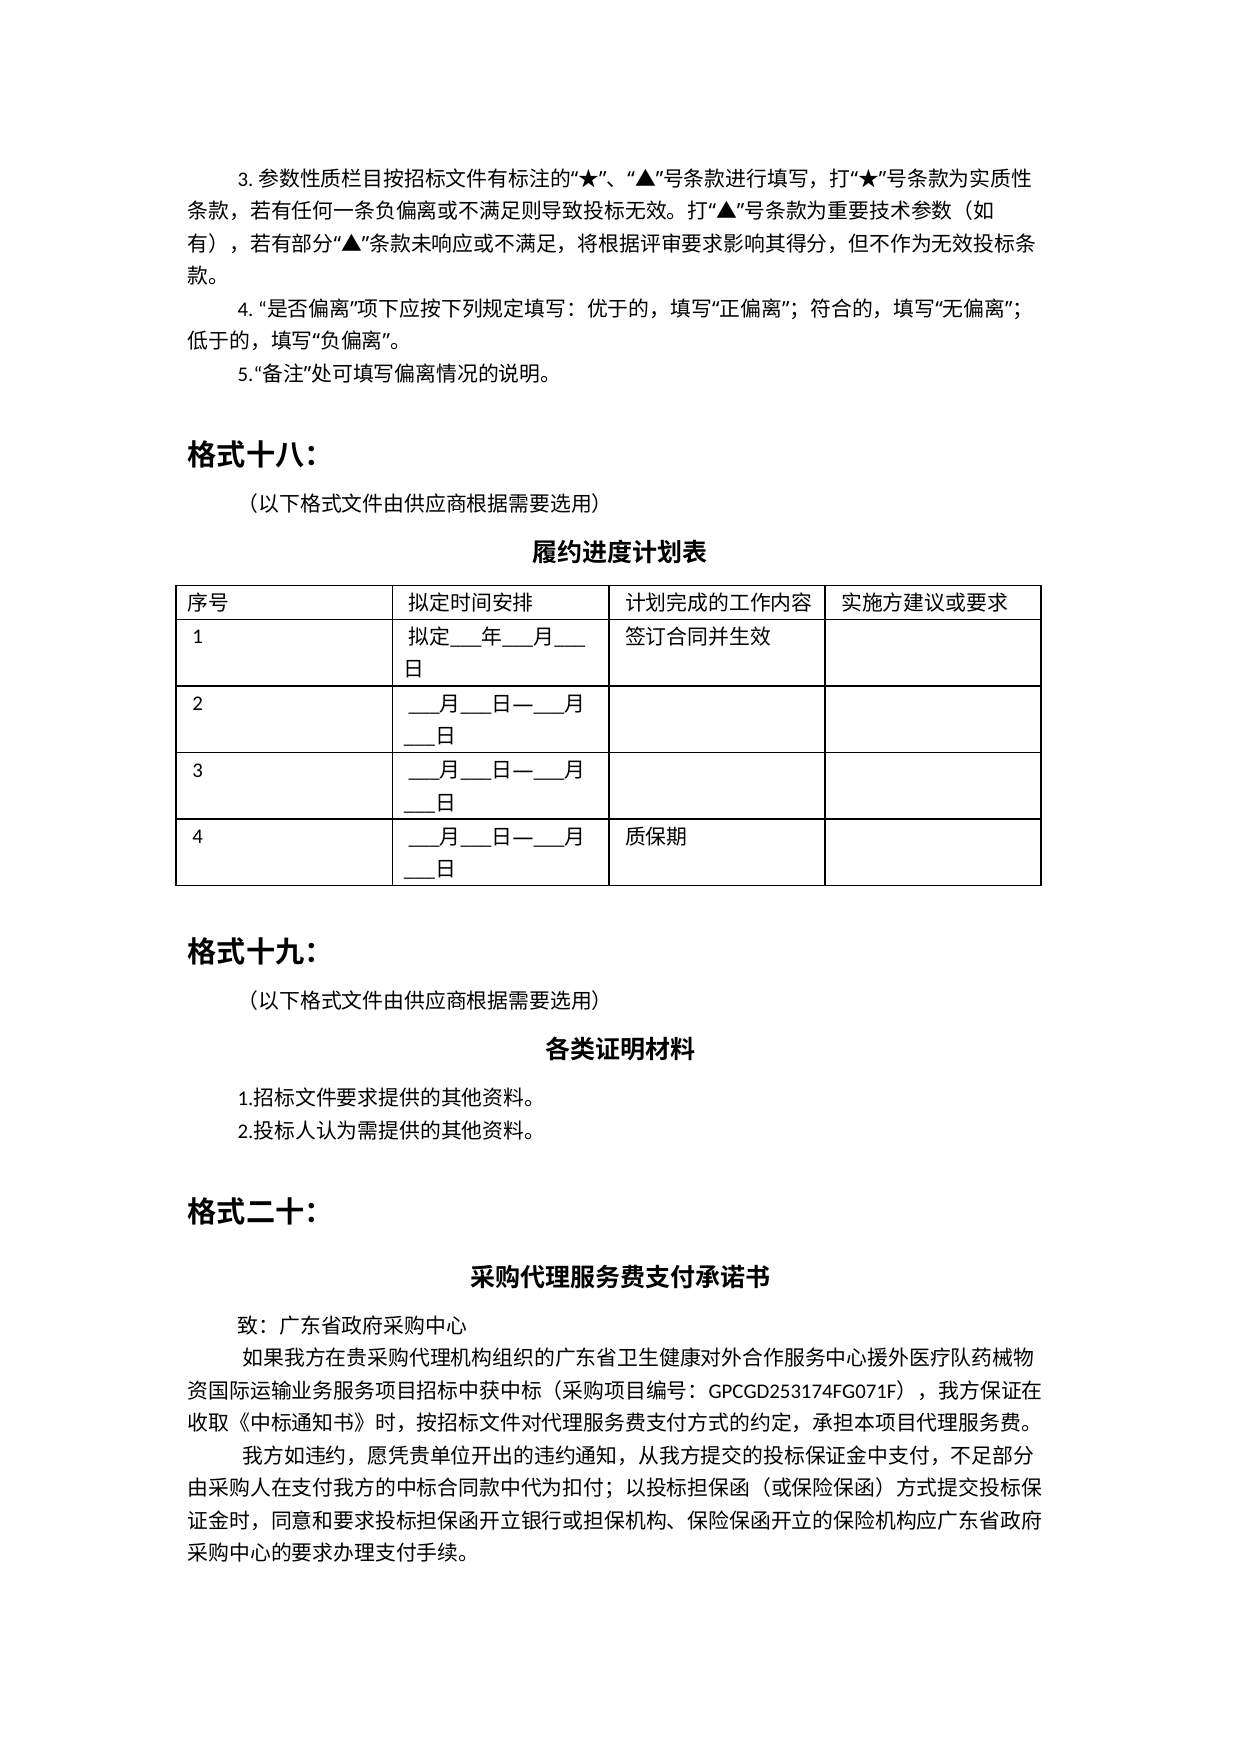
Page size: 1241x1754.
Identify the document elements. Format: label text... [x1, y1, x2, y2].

text 如果我方在贵采购代理机构组织的广东省卫生健康对外合作服务中心援外医疗队药械物资国际运输业务服务项目招标中获中标（采购项目编号：GPCGD253174FG071F），我方保证在收取《中标通知书》时，按招标文件对代理服务费支付方式的约定，承担本项目代理服务费。 [187, 1341, 1053, 1439]
table_cell [826, 687, 1040, 752]
table_cell [826, 620, 1040, 685]
text 格式十九： [187, 919, 1053, 984]
table_cell 1 [177, 620, 392, 685]
table_cell 质保期 [610, 820, 824, 885]
text 各类证明材料 [187, 1016, 1053, 1081]
text 4. “是否偏离”项下应按下列规定填写：优于的，填写“正偏离”；符合的，填写“无偏离”；低于的，填写“负偏离”。 [187, 292, 1053, 357]
table_cell 2 [177, 687, 392, 752]
table_cell 拟定___年___月___日 [393, 620, 608, 685]
text 履约进度计划表 [187, 519, 1053, 584]
text 格式二十： [187, 1179, 1053, 1244]
table_cell 签订合同并生效 [610, 620, 824, 685]
table_header 计划完成的工作内容 [610, 586, 824, 618]
text 2.投标人认为需提供的其他资料。 [187, 1114, 1053, 1146]
table_cell ___月___日—___月___日 [393, 820, 608, 885]
table_cell ___月___日—___月___日 [393, 687, 608, 752]
text 致：广东省政府采购中心 [187, 1309, 1053, 1341]
table_cell [610, 753, 824, 818]
table_cell 3 [177, 753, 392, 818]
text 我方如违约，愿凭贵单位开出的违约通知，从我方提交的投标保证金中支付，不足部分由采购人在支付我方的中标合同款中代为扣付；以投标担保函（或保险保函）方式提交投标保证金时，同意和要求投标担保函开立银行或担保机构、保险保函开立的保险机构应广东省政府采购中心的要求办理支付手续。 [187, 1439, 1053, 1569]
table_cell [826, 753, 1040, 818]
table_header 实施方建议或要求 [826, 586, 1040, 618]
text 格式十八： [187, 422, 1053, 487]
text （以下格式文件由供应商根据需要选用） [187, 984, 1053, 1016]
table_cell [610, 687, 824, 752]
text 5.“备注”处可填写偏离情况的说明。 [187, 357, 1053, 389]
text 1.招标文件要求提供的其他资料。 [187, 1081, 1053, 1114]
text 采购代理服务费支付承诺书 [187, 1244, 1053, 1309]
table_cell [826, 820, 1040, 885]
table_cell 4 [177, 820, 392, 885]
text （以下格式文件由供应商根据需要选用） [187, 487, 1053, 519]
table_cell ___月___日—___月___日 [393, 753, 608, 818]
table_header 拟定时间安排 [393, 586, 608, 618]
text 3. 参数性质栏目按招标文件有标注的“★”、“▲”号条款进行填写，打“★”号条款为实质性条款，若有任何一条负偏离或不满足则导致投标无效。打“▲”号条款为重要技术参数（如有），若有部分“▲”条款未响应或不满足，将根据评审要求影响其得分，但不作为无效投标条款。 [187, 162, 1053, 292]
table_header 序号 [177, 586, 392, 618]
